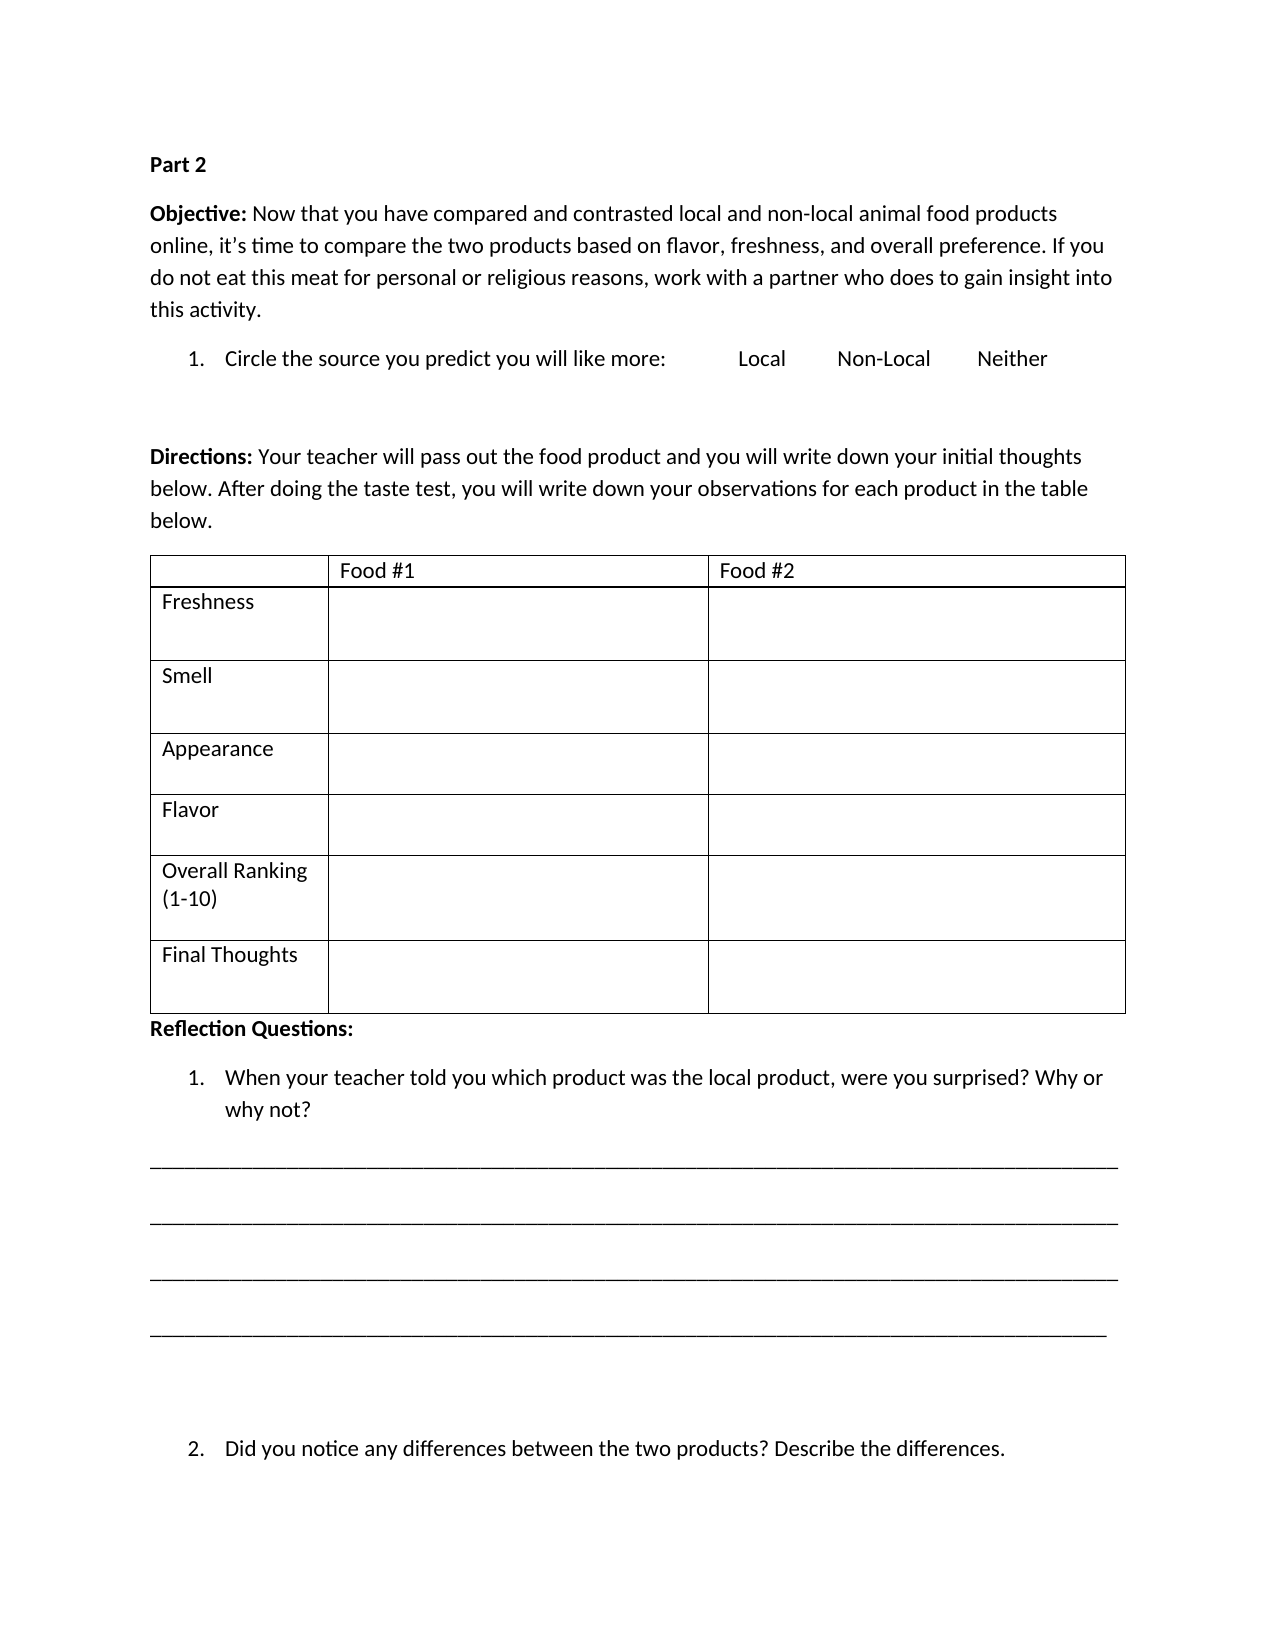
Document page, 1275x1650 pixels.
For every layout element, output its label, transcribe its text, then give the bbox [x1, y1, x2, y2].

list Circle the source you predict you will like more: Local Non-Local Neither [187, 344, 1125, 372]
table_cell [709, 795, 1125, 855]
table_cell Overall Ranking (1-10) [151, 856, 328, 939]
table_cell [709, 734, 1125, 794]
table_cell [709, 856, 1125, 939]
table_cell [709, 588, 1125, 660]
text Part 2 [150, 150, 1125, 178]
table_cell [709, 941, 1125, 1013]
table_cell [329, 734, 708, 794]
table_header Food #2 [709, 556, 1125, 586]
table_cell [329, 856, 708, 939]
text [150, 1144, 1125, 1340]
list Did you notice any differences between the two products? Describe the differences. [187, 1434, 1125, 1462]
table_header [151, 556, 328, 586]
table_cell [329, 941, 708, 1013]
table_cell Smell [151, 661, 328, 733]
table_cell Appearance [151, 734, 328, 794]
table_cell Flavor [151, 795, 328, 855]
table_cell [329, 588, 708, 660]
table_cell [329, 795, 708, 855]
table_cell Freshness [151, 588, 328, 660]
table_cell [329, 661, 708, 733]
table_header Food #1 [329, 556, 708, 586]
list When your teacher told you which product was the local product, were you surprised? Why or why not? [187, 1063, 1125, 1123]
table_cell [709, 661, 1125, 733]
table_cell Final Thoughts [151, 941, 328, 1013]
text Objective: Now that you have compared and contrasted local and non-local animal food products online, it’s time to compare the two products based on flavor, freshness, and overall preference. If you do not eat this meat for personal or religious reasons, work with a partner who does to gain insight into this activity. [150, 199, 1125, 323]
text Reflection Questions: [150, 1014, 1125, 1042]
text Directions: Your teacher will pass out the food product and you will write down your initial thoughts below. After doing the taste test, you will write down your observations for each product in the table below. [150, 442, 1125, 534]
